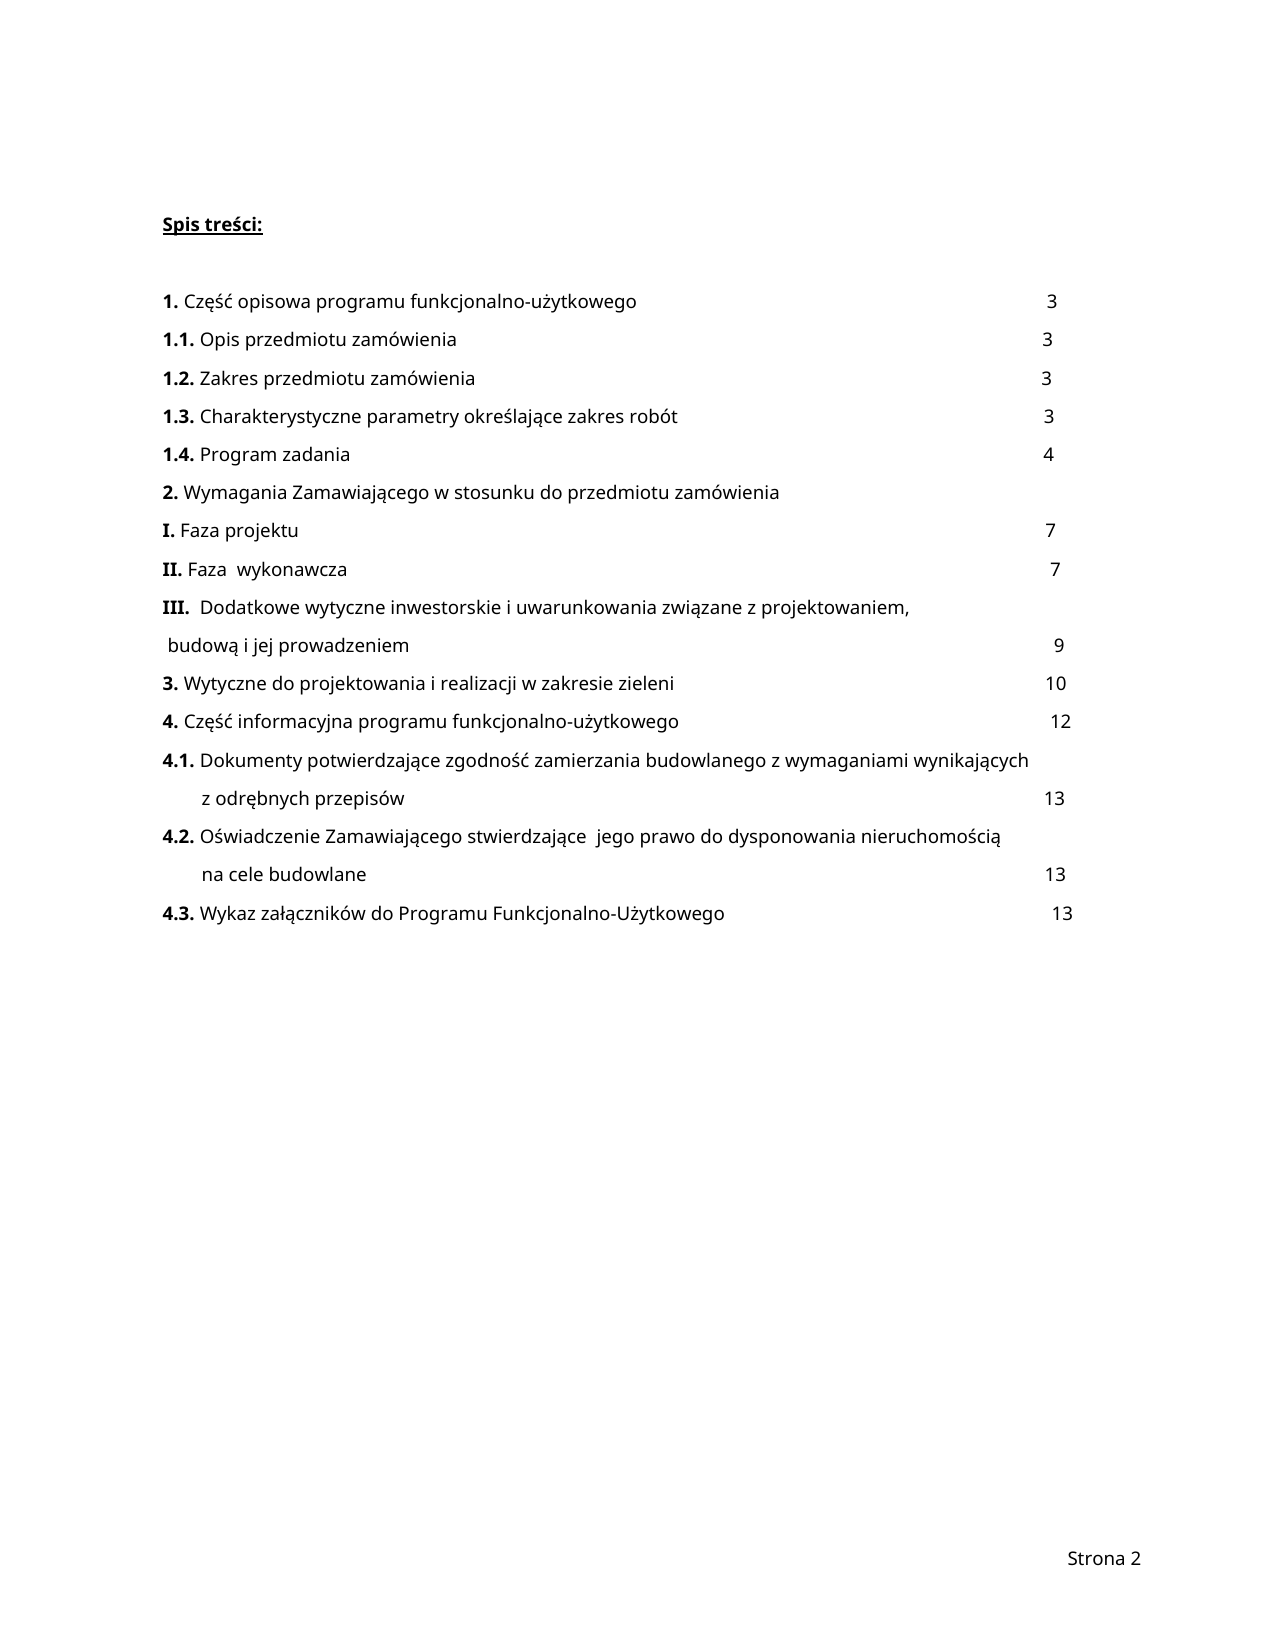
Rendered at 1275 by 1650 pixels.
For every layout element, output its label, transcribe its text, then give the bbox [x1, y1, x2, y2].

text II. Faza wykonawcza 7 [162, 556, 1186, 581]
text 4.3. Wykaz załączników do Programu Funkcjonalno-Użytkowego 13 [162, 900, 1175, 926]
text 4. Część informacyjna programu funkcjonalno-użytkowego 12 [162, 709, 1137, 734]
text 1.3. Charakterystyczne parametry określające zakres robót 3 [162, 403, 1186, 428]
text 2. Wymagania Zamawiającego w stosunku do przedmiotu zamówienia [162, 479, 1186, 505]
text Spis treści: [162, 212, 1186, 237]
list III. Dodatkowe wytyczne inwestorskie i uwarunkowania związane z projektowaniem, [162, 594, 1186, 620]
text 1.2. Zakres przedmiotu zamówienia 3 [162, 365, 1186, 390]
list budową i jej prowadzeniem 9 [162, 632, 1186, 658]
text 4.2. Oświadczenie Zamawiającego stwierdzające jego prawo do dysponowania nieruchomością [162, 823, 1137, 849]
text na cele budowlane 13 [162, 862, 1175, 887]
text 3. Wytyczne do projektowania i realizacji w zakresie zieleni 10 [162, 671, 1186, 696]
text 1.1. Opis przedmiotu zamówienia 3 [162, 327, 1186, 352]
text 1.4. Program zadania 4 [162, 441, 1186, 467]
text I. Faza projektu 7 [162, 518, 1186, 543]
text z odrębnych przepisów 13 [162, 785, 1137, 811]
text 4.1. Dokumenty potwierdzające zgodność zamierzania budowlanego z wymaganiami wynikających [162, 747, 1137, 773]
text 1. Część opisowa programu funkcjonalno-użytkowego 3 [162, 288, 1186, 314]
